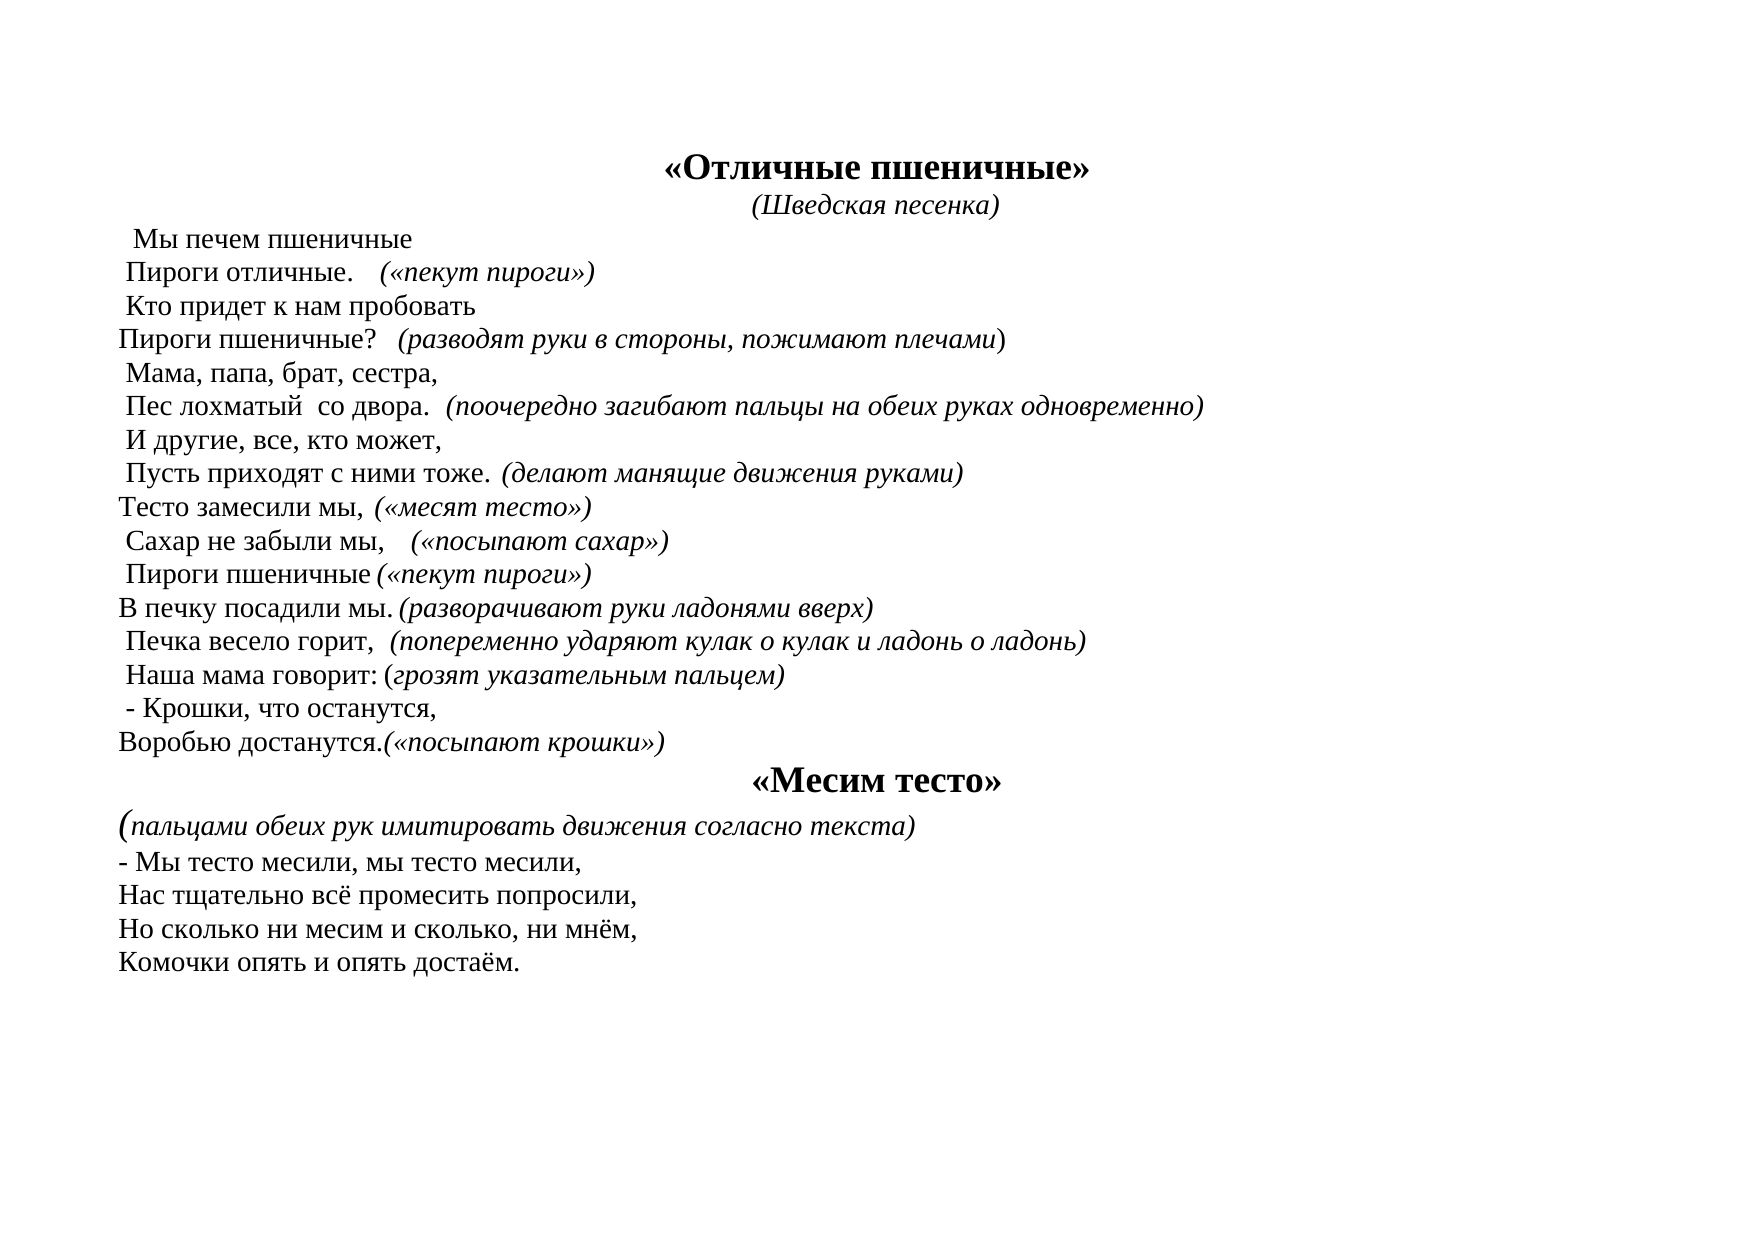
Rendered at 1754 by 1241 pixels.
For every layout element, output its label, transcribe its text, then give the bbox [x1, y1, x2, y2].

text Тесто замесили мы, («месят тесто») [118, 489, 1636, 523]
text Наша мама говорит: (грозят указательным пальцем) [118, 657, 1636, 690]
text - Крошки, что останутся, [118, 690, 1636, 724]
text (Шведская песенка) [118, 187, 1636, 221]
text Воробью достанутся.(«посыпают крошки») [118, 724, 1636, 757]
text - Мы тесто месили, мы тесто месили, [118, 844, 1636, 877]
text Мама, папа, брат, сестра, [118, 355, 1636, 388]
text Пусть приходят с ними тоже. (делают манящие движения руками) [118, 456, 1636, 489]
text Но сколько ни месим и сколько, ни мнём, [118, 911, 1636, 944]
text Нас тщательно всё промесить попросили, [118, 877, 1636, 911]
text Пес лохматый со двора. (поочередно загибают пальцы на обеих руках одновременно) [118, 388, 1636, 422]
text Пироги пшеничные? (разводят руки в стороны, пожимают плечами) [118, 321, 1636, 355]
text (пальцами обеих рук имитировать движения согласно текста) [118, 801, 1636, 844]
text Пироги отличные. («пекут пироги») [118, 254, 1636, 288]
text Мы печем пшеничные [118, 221, 1636, 254]
text И другие, все, кто может, [118, 422, 1636, 456]
text Пироги пшеничные («пекут пироги») [118, 556, 1636, 590]
text Кто придет к нам пробовать [118, 288, 1636, 321]
text Сахар не забыли мы, («посыпают сахар») [118, 523, 1636, 556]
text Печка весело горит, (попеременно ударяют кулак о кулак и ладонь о ладонь) [118, 623, 1636, 657]
text Комочки опять и опять достаём. [118, 944, 1636, 978]
text «Отличные пшеничные» [118, 144, 1636, 187]
text «Месим тесто» [118, 757, 1636, 801]
text В печку посадили мы. (разворачивают руки ладонями вверх) [118, 590, 1636, 623]
